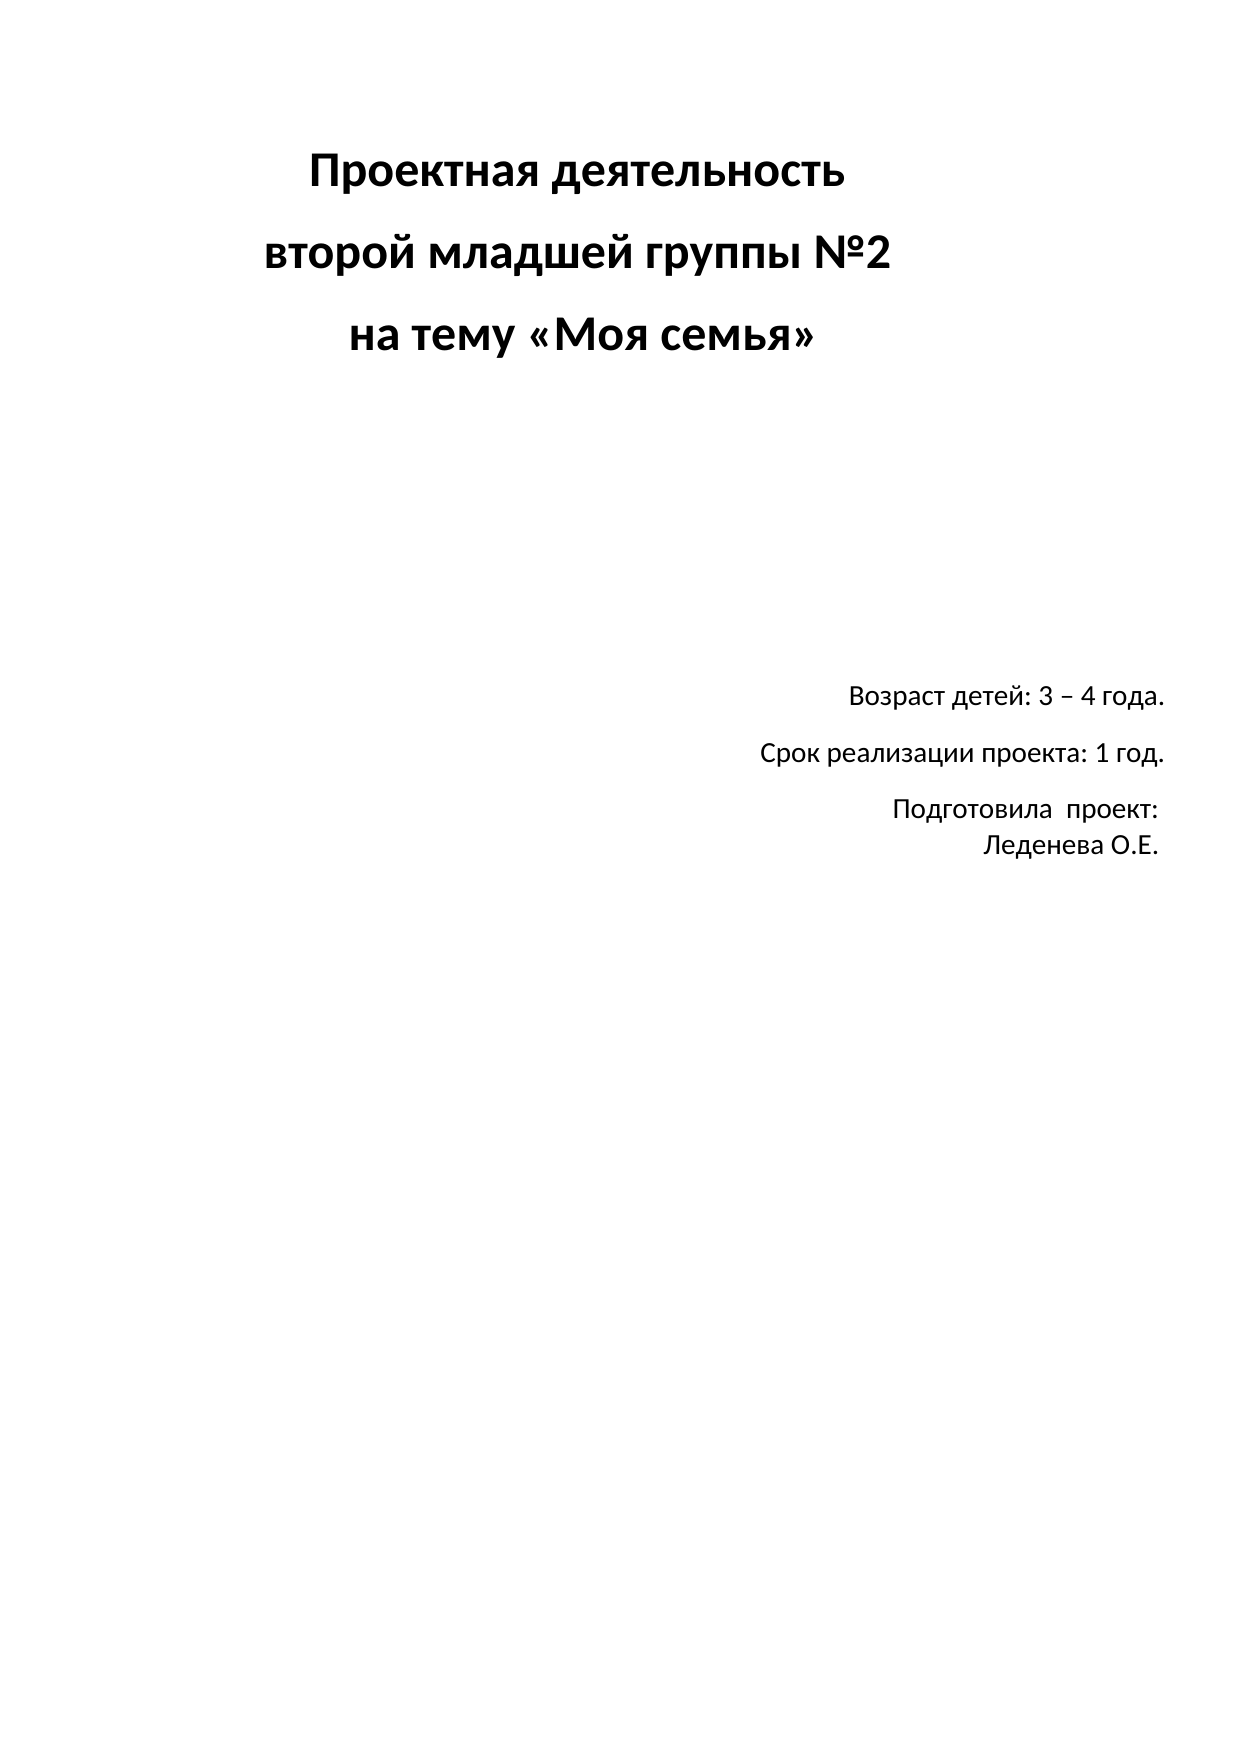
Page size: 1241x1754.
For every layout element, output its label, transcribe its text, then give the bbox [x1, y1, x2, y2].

text Подготовила проект: [75, 790, 1159, 826]
text Возраст детей: 3 – 4 года. [75, 677, 1165, 713]
text Леденева О.Е. [75, 826, 1159, 861]
text Проектная деятельность [75, 138, 1080, 199]
text Срок реализации проекта: 1 год. [75, 734, 1165, 769]
text второй младшей группы №2 [75, 220, 1080, 281]
text на тему «Моя семья» [75, 302, 1092, 363]
